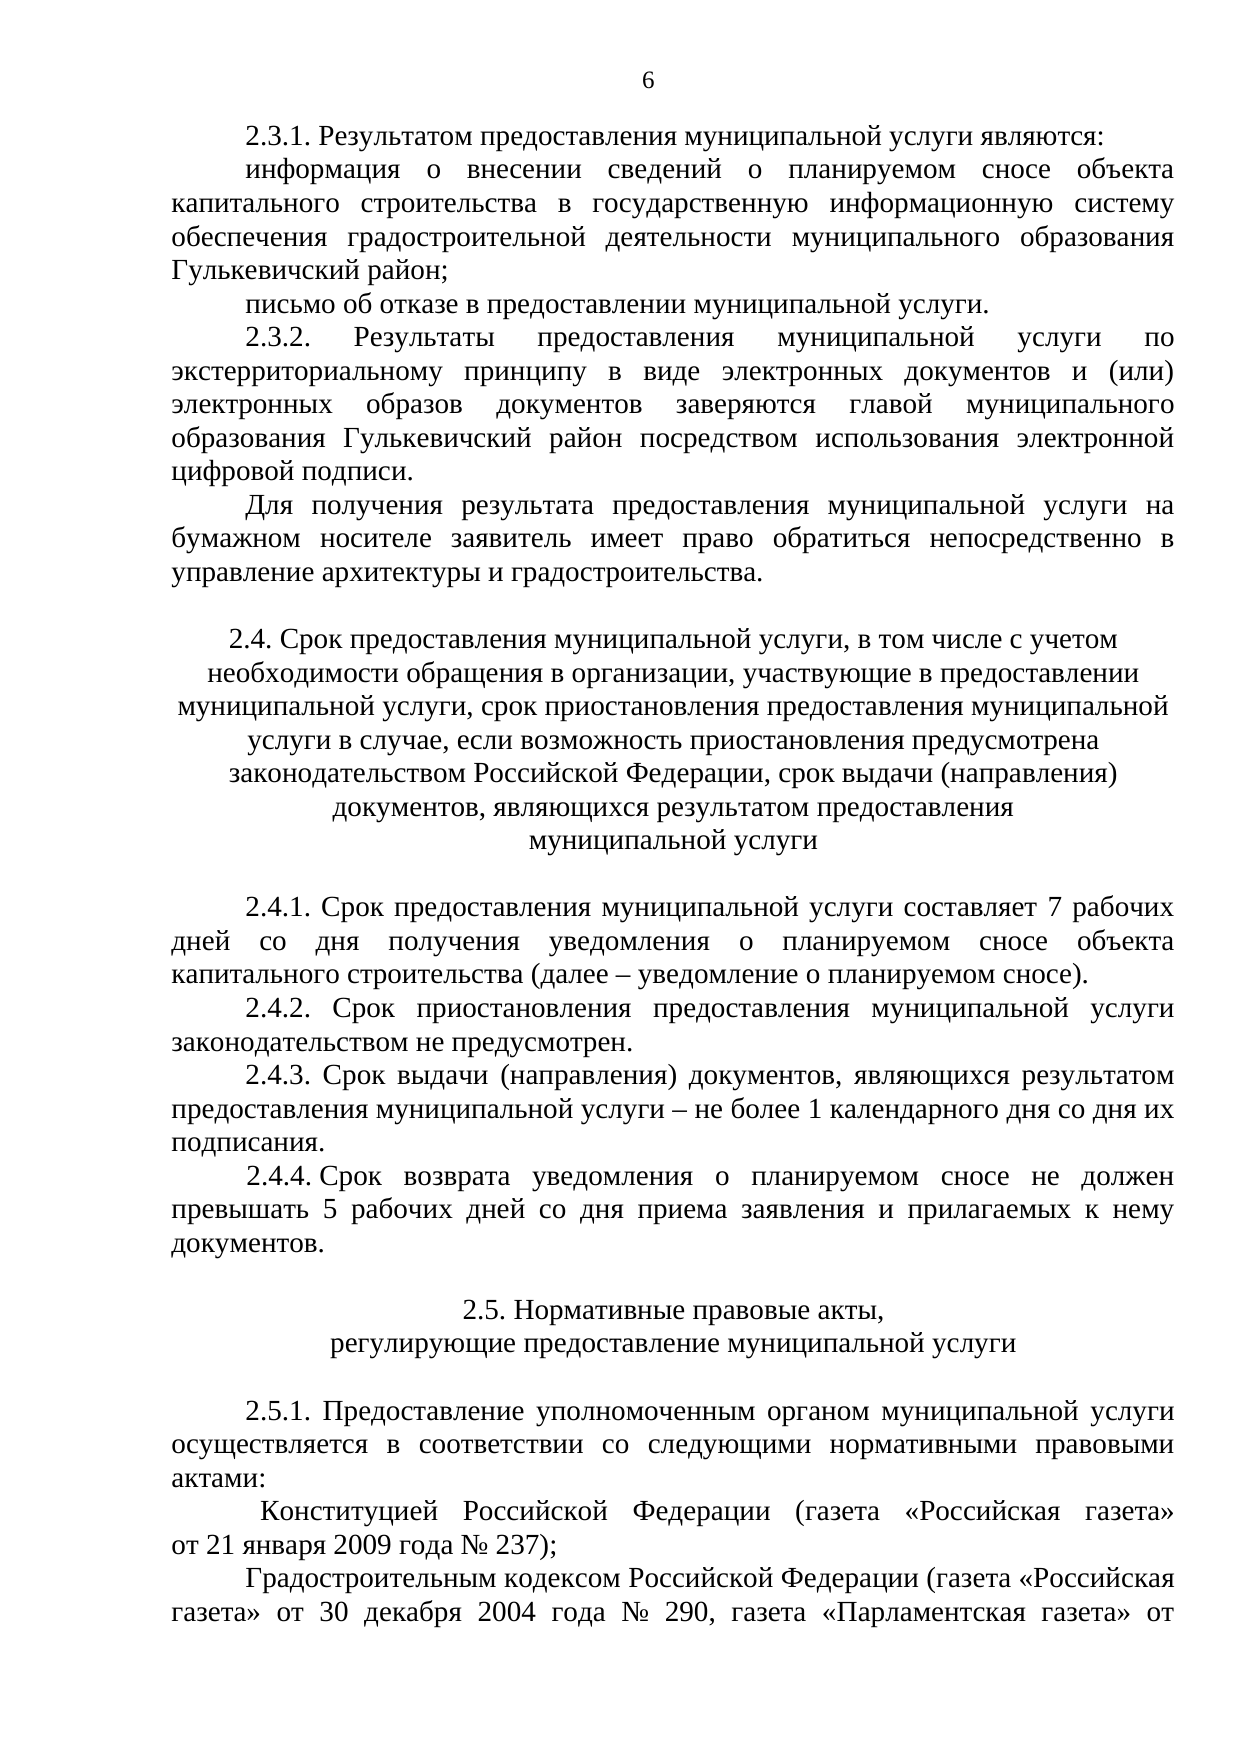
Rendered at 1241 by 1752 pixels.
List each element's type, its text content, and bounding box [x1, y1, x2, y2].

text муниципальной услуги [171, 822, 1175, 856]
text информация о внесении сведений о планируемом сносе объекта капитального строительства в государственную информационную систему обеспечения градостроительной деятельности муниципального образования Гулькевичский район; [171, 152, 1175, 286]
text Для получения результата предоставления муниципальной услуги на бумажном носителе заявитель имеет право обратиться непосредственно в управление архитектуры и градостроительства. [171, 487, 1175, 588]
text 2.4.4. Срок возврата уведомления о планируемом сносе не должен превышать 5 рабочих дней со дня приема заявления и прилагаемых к нему документов. [171, 1158, 1175, 1258]
text 2.4.2. Срок приостановления предоставления муниципальной услуги законодательством не предусмотрен. [171, 990, 1175, 1057]
text 2.5.1. Предоставление уполномоченным органом муниципальной услуги осуществляется в соответствии со следующими нормативными правовыми актами: [171, 1393, 1175, 1493]
text письмо об отказе в предоставлении муниципальной услуги. [171, 286, 1175, 319]
text 2.3.1. Результатом предоставления муниципальной услуги являются: [171, 118, 1175, 152]
text 2.5. Нормативные правовые акты, [171, 1292, 1175, 1326]
text регулирующие предоставление муниципальной услуги [171, 1326, 1175, 1359]
text 2.4.1. Срок предоставления муниципальной услуги составляет 7 рабочих дней со дня получения уведомления о планируемом сносе объекта капитального строительства (далее – уведомление о планируемом сносе). [171, 889, 1175, 990]
text 2.4.3. Срок выдачи (направления) документов, являющихся результатом предоставления муниципальной услуги – не более 1 календарного дня со дня их подписания. [171, 1057, 1175, 1158]
text 2.4. Срок предоставления муниципальной услуги, в том числе с учетом необходимости обращения в организации, участвующие в предоставлении муниципальной услуги, срок приостановления предоставления муниципальной услуги в случае, если возможность приостановления предусмотрена законодательством Российской Федерации, срок выдачи (направления) документов, являющихся результатом предоставления [171, 621, 1175, 822]
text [171, 1560, 1175, 1627]
text 2.3.2. Результаты предоставления муниципальной услуги по экстерриториальному принципу в виде электронных документов и (или) электронных образов документов заверяются главой муниципального образования Гулькевичский район посредством использования электронной цифровой подписи. [171, 319, 1175, 487]
text Конституцией Российской Федерации (газета «Российская газета» от 21 января 2009 года № 237); [171, 1493, 1175, 1560]
